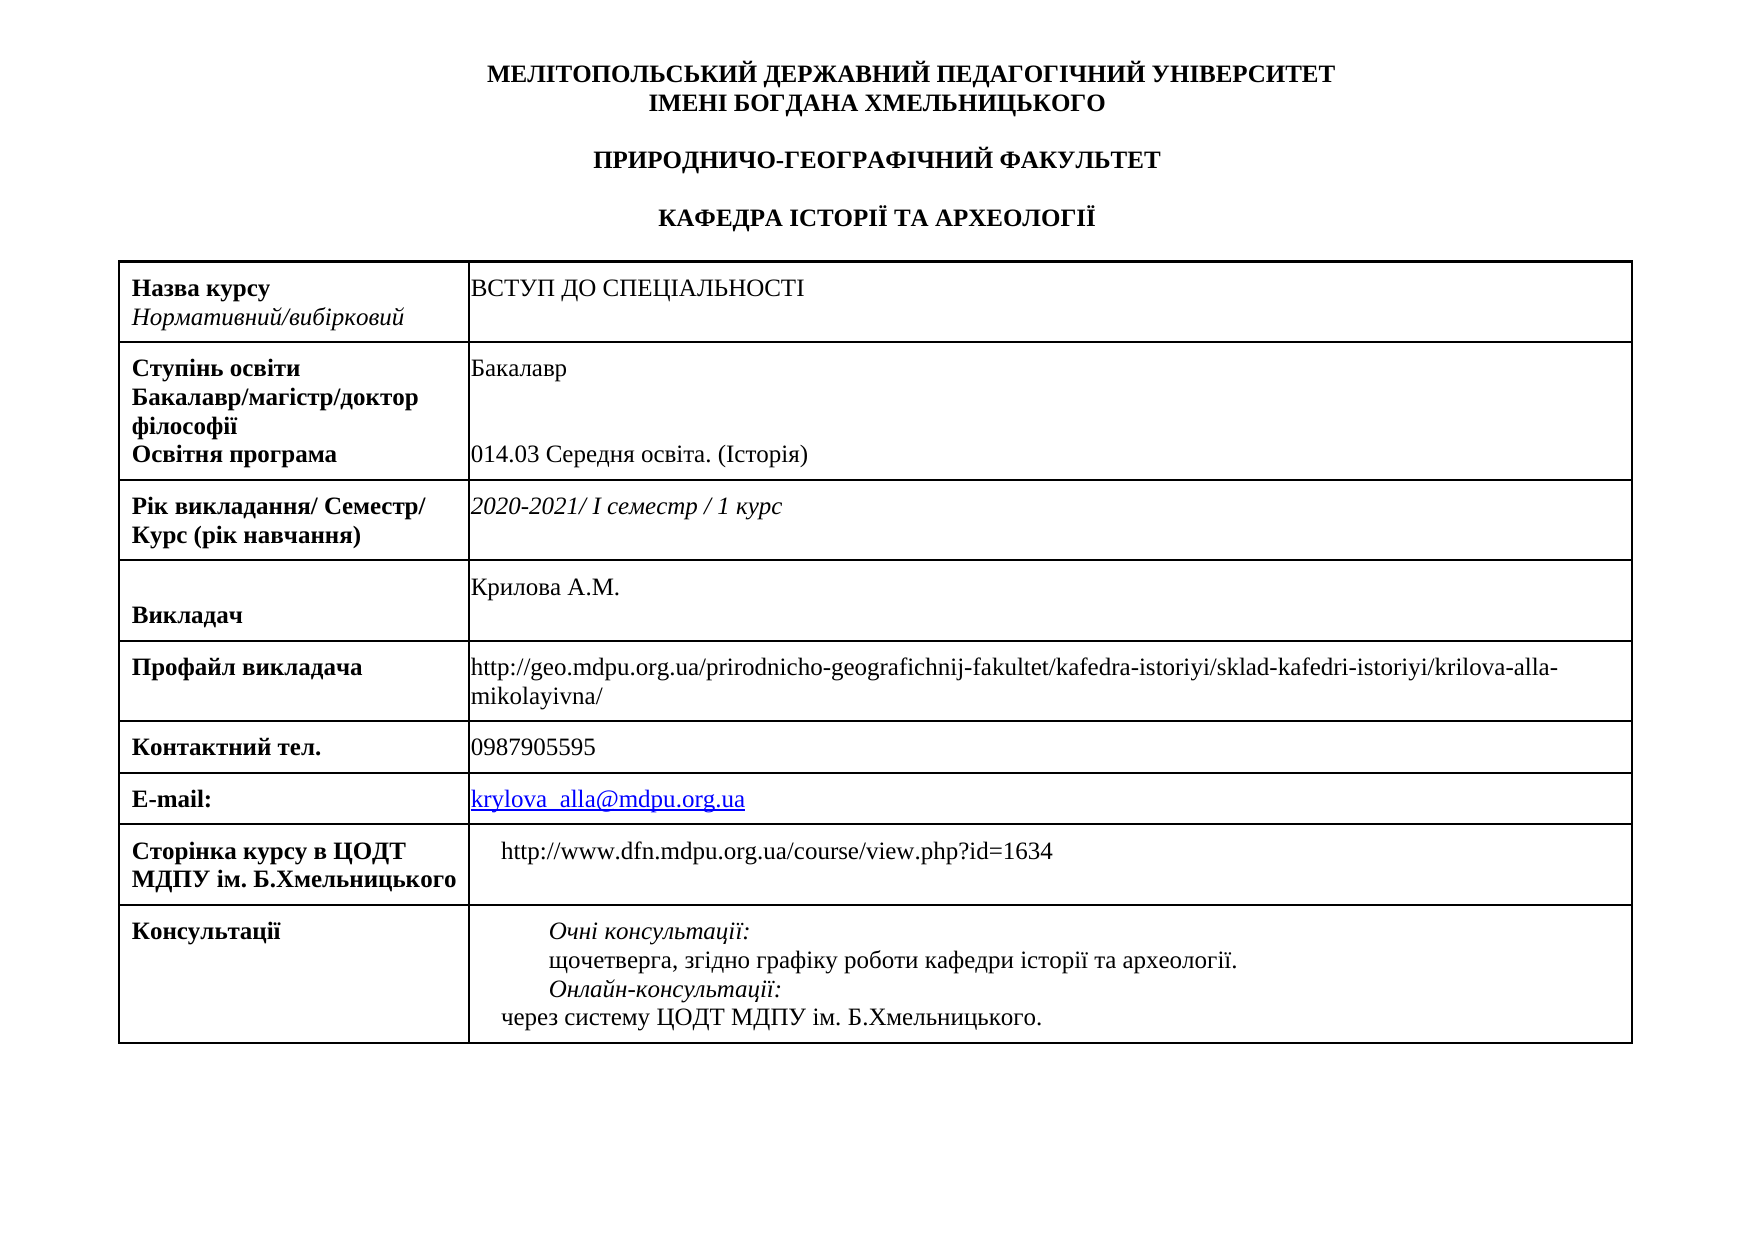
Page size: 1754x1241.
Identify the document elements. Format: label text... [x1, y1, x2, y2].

table_cell http://www.dfn.mdpu.org.ua/course/view.php?id=1634 [470, 825, 1631, 904]
text Кафедра історії та археології [118, 203, 1636, 232]
table_cell Сторінка курсу в ЦОДТ МДПУ ім. Б.Хмельницького [120, 825, 468, 904]
table_cell krylova_alla@mdpu.org.ua [470, 774, 1631, 823]
table_cell Крилова А.М. [470, 561, 1631, 639]
text імені Богдана Хмельницького [118, 88, 1636, 117]
table_cell http://geo.mdpu.org.ua/prirodnicho-geografichnij-fakultet/kafedra-istoriyi/sklad-kafedri-istoriyi/krilova-alla-mikolayivna/ [470, 642, 1631, 720]
table_cell Контактний тел. [120, 722, 468, 772]
table_cell Викладач [120, 561, 468, 639]
table_header Назва курсу Нормативний/вибірковий [120, 263, 468, 341]
table_cell Профайл викладача [120, 642, 468, 720]
table_header ВСТУП ДО СПЕЦІАЛЬНОСТІ [470, 263, 1631, 341]
text Мелітопольський державний педагогічний університет [413, 59, 1636, 88]
table_cell E-mail: [120, 774, 468, 823]
table_cell Ступінь освіти Бакалавр/магістр/доктор філософії Освітня програма [120, 343, 468, 479]
table_cell Бакалавр 014.03 Середня освіта. (Історія) [470, 343, 1631, 479]
table_cell 2020-2021/ I семестр / 1 курс [470, 481, 1631, 559]
table_cell Рік викладання/ Семестр/ Курс (рік навчання) [120, 481, 468, 559]
table_cell Консультації [120, 906, 468, 1042]
table_cell Очні консультації: щочетверга, згідно графіку роботи кафедри історії та археології. Онлайн-консультації: через систему ЦОДТ МДПУ ім. Б.Хмельницького. [470, 906, 1631, 1042]
text Природничо-географічний факультет [118, 145, 1636, 174]
table_cell 0987905595 [470, 722, 1631, 772]
